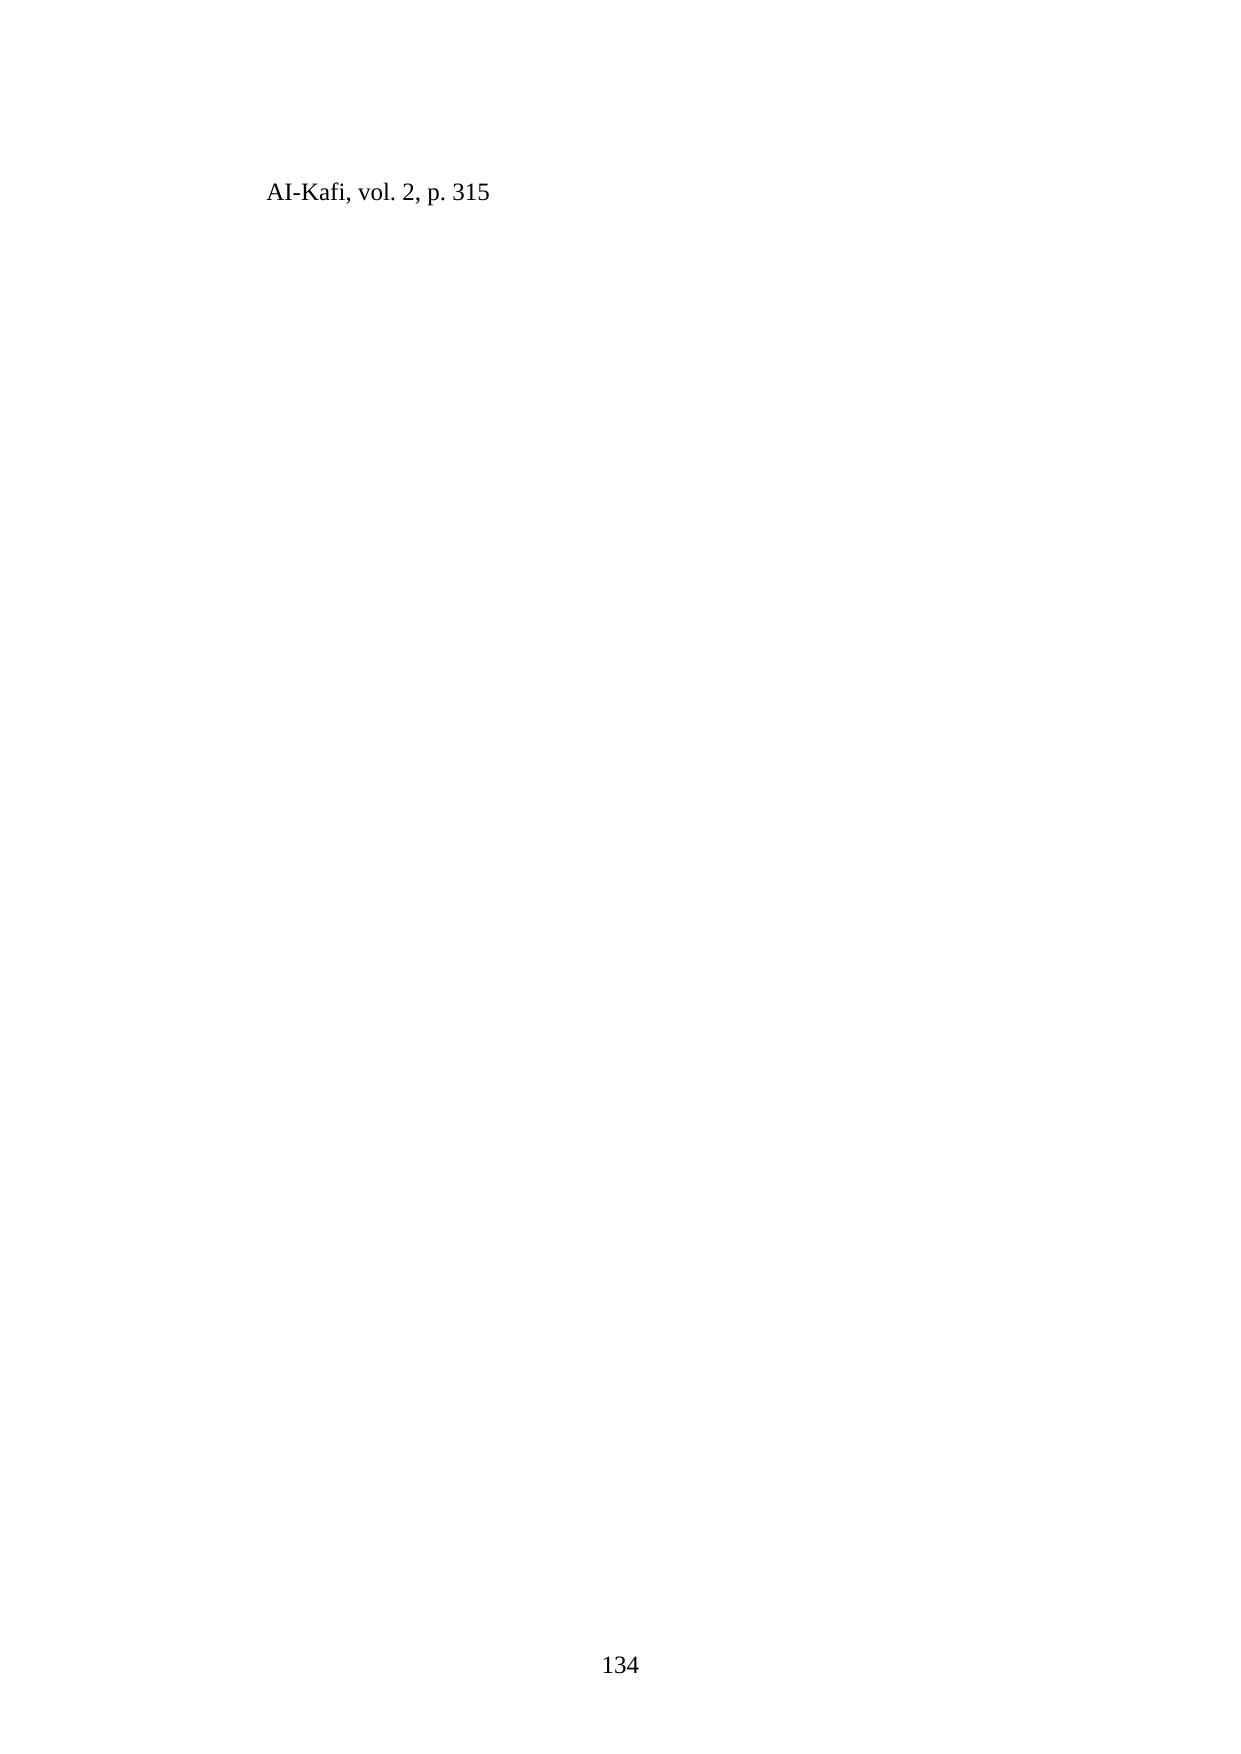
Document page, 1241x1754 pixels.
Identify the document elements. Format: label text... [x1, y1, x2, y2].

text AI-Kafi, vol. 2, p. 315 [236, 177, 1004, 206]
